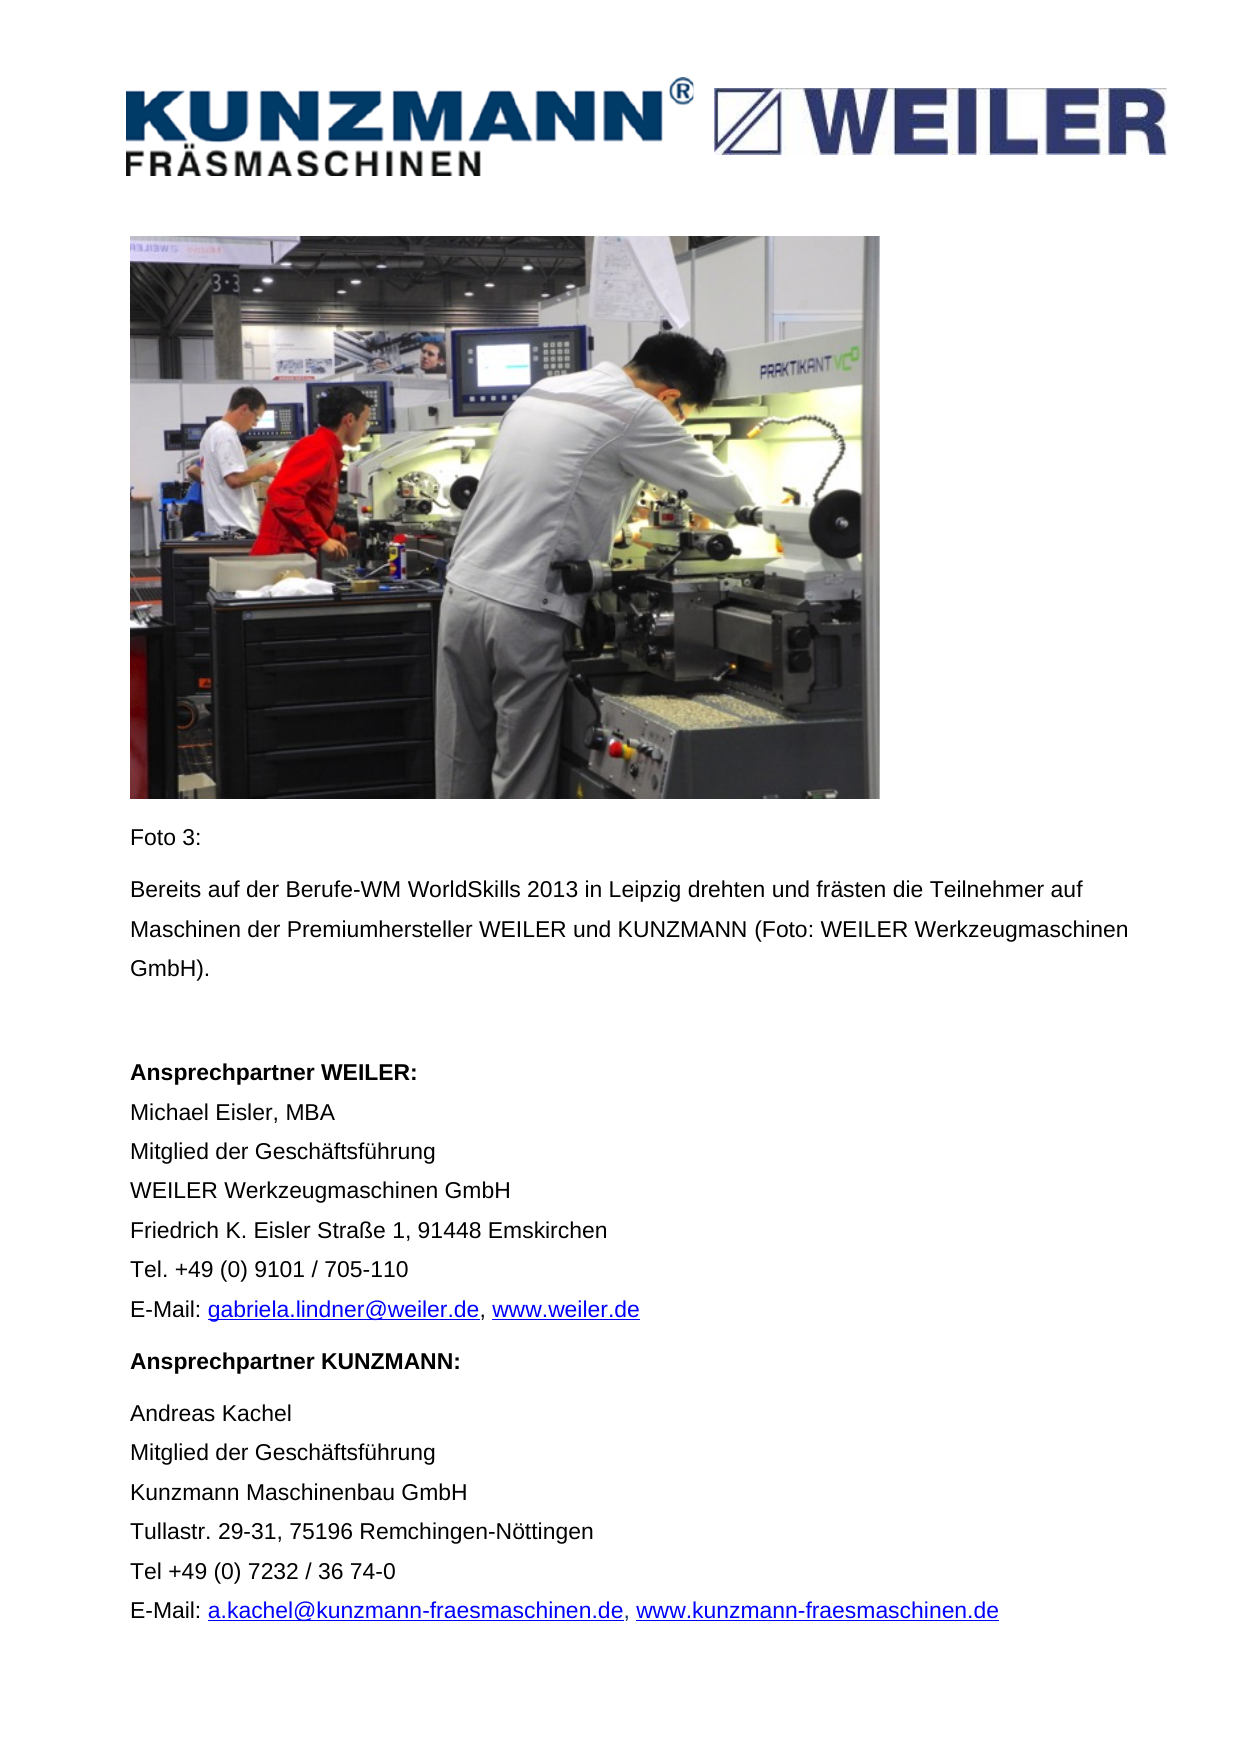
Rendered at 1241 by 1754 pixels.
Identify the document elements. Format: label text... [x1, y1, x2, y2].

text Ansprechpartner WEILER: Michael Eisler, MBA Mitglied der Geschäftsführung WEILER Werkzeugmaschinen GmbH Friedrich K. Eisler Straße 1, 91448 Emskirchen Tel. +49 (0) 9101 / 705-110 E-Mail: gabriela.lindner@weiler.de, www.weiler.de [130, 1059, 1167, 1322]
text Bereits auf der Berufe-WM WorldSkills 2013 in Leipzig drehten und frästen die Teilnehmer auf Maschinen der Premiumhersteller WEILER und KUNZMANN (Foto: WEILER Werkzeugmaschinen GmbH). [130, 876, 1167, 981]
picture [124, 77, 694, 175]
text Foto 3: [130, 824, 1167, 850]
picture [130, 236, 880, 799]
text Andreas Kachel Mitglied der Geschäftsführung Kunzmann Maschinenbau GmbH Tullastr. 29-31, 75196 Remchingen-Nöttingen Tel +49 (0) 7232 / 36 74-0 E-Mail: a.kachel@kunzmann-fraesmaschinen.de, www.kunzmann-fraesmaschinen.de [130, 1400, 1167, 1623]
text Ansprechpartner KUNZMANN: [130, 1348, 1167, 1374]
picture [714, 88, 1167, 155]
